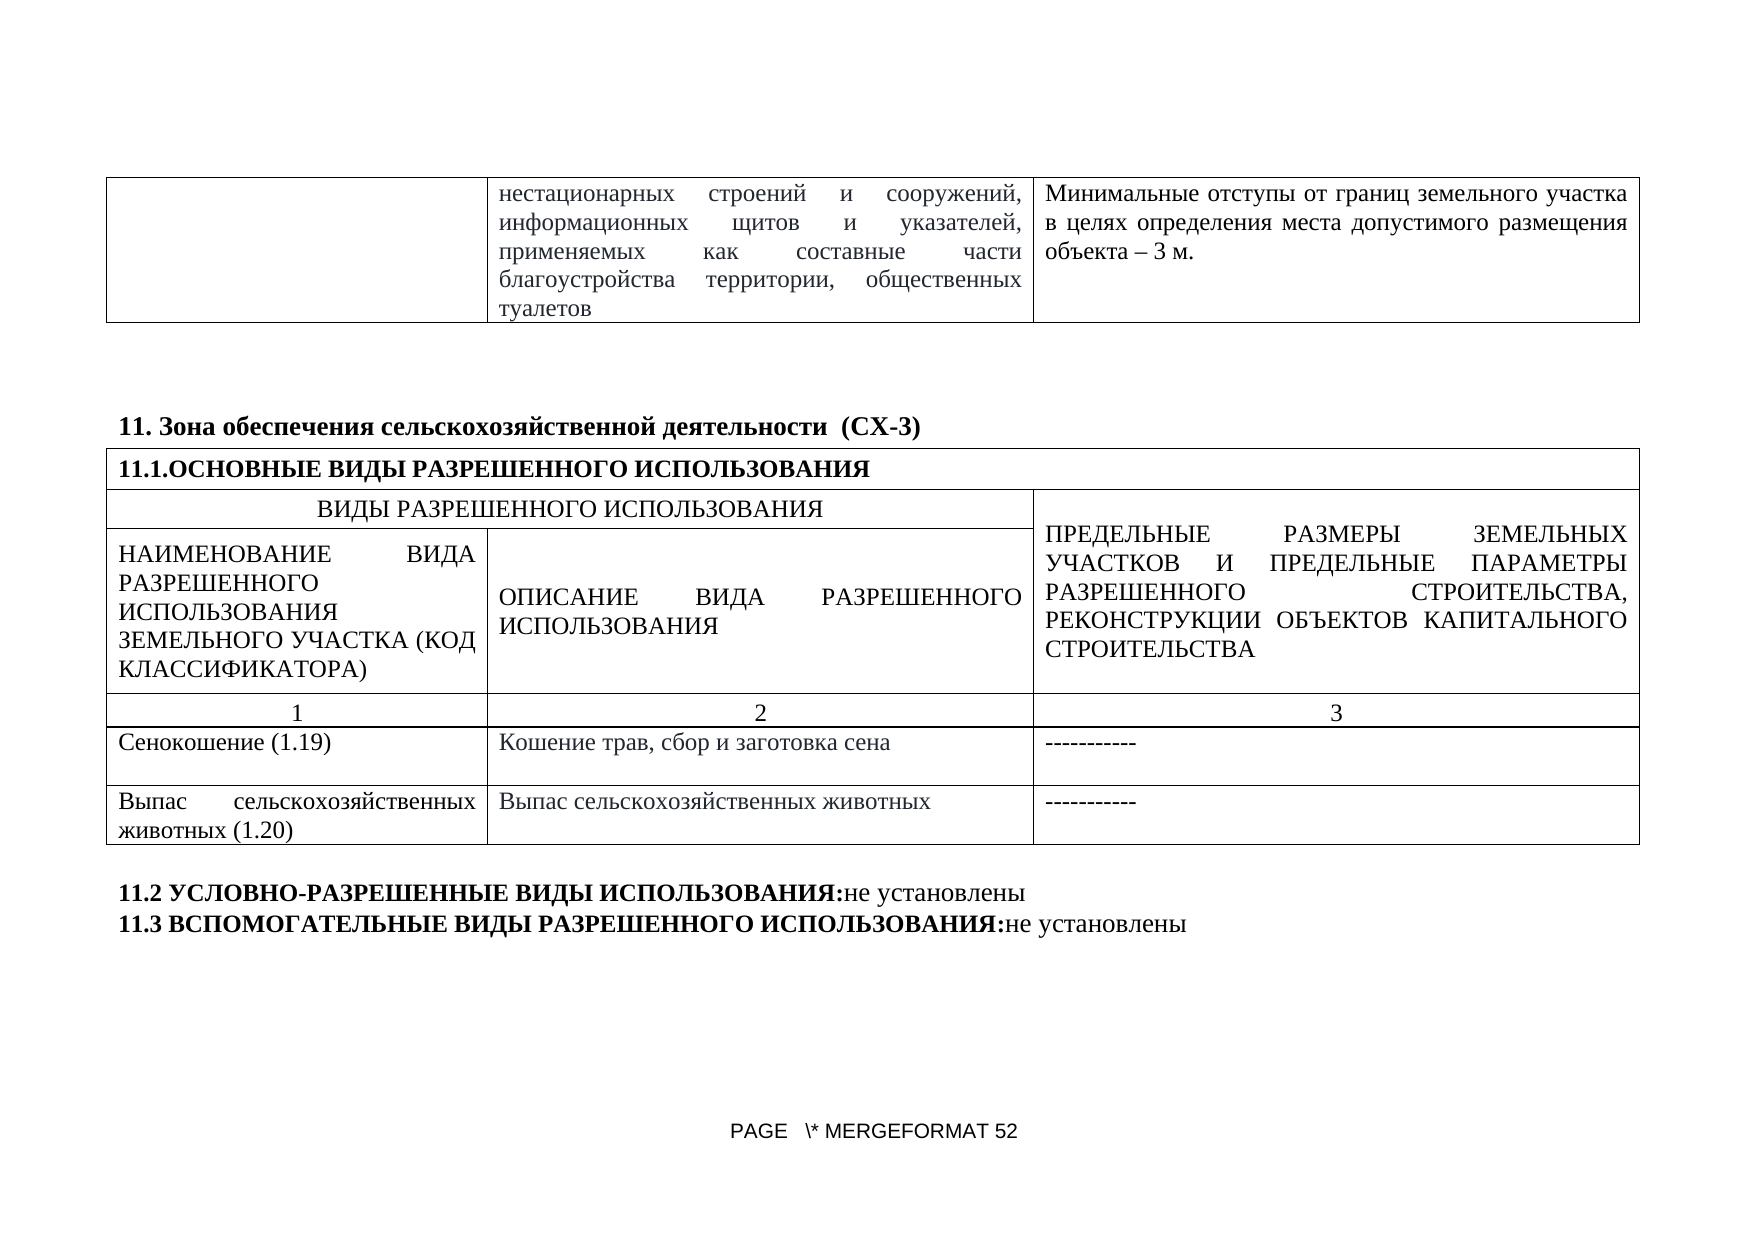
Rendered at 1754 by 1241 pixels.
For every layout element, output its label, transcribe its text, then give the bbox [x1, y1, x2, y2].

table_cell ПРЕДЕЛЬНЫЕ РАЗМЕРЫ ЗЕМЕЛЬНЫХ УЧАСТКОВ И ПРЕДЕЛЬНЫЕ ПАРАМЕТРЫ РАЗРЕШЕННОГО СТРОИТЕЛЬСТВА, РЕКОНСТРУКЦИИ ОБЪЕКТОВ КАПИТАЛЬНОГО СТРОИТЕЛЬСТВА [1034, 490, 1639, 693]
text 11. Зона обеспечения сельскохозяйственной деятельности (СХ-3) [118, 410, 1624, 441]
table_cell Выпас сельскохозяйственных животных [488, 786, 1033, 843]
table_cell ----------- [1034, 786, 1639, 843]
table_header 11.1.ОСНОВНЫЕ ВИДЫ РАЗРЕШЕННОГО ИСПОЛЬЗОВАНИЯ [107, 449, 1639, 488]
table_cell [107, 178, 487, 322]
table_cell 1 [107, 694, 487, 726]
table_cell 2 [488, 694, 1033, 726]
table_cell 3 [1034, 694, 1639, 726]
table_cell ----------- [1034, 728, 1639, 785]
table_cell НАИМЕНОВАНИЕ ВИДА РАЗРЕШЕННОГО ИСПОЛЬЗОВАНИЯ ЗЕМЕЛЬНОГО УЧАСТКА (КОД КЛАССИФИКАТОРА) [107, 529, 487, 693]
table_cell Выпас сельскохозяйственных животных (1.20) [107, 786, 487, 843]
text 11.2 УСЛОВНО-РАЗРЕШЕННЫЕ ВИДЫ ИСПОЛЬЗОВАНИЯ:не установлены [118, 876, 1624, 907]
table_cell Сенокошение (1.19) [107, 728, 487, 785]
table_cell ВИДЫ РАЗРЕШЕННОГО ИСПОЛЬЗОВАНИЯ [107, 490, 1033, 528]
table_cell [1034, 178, 1639, 322]
table_cell Кошение трав, сбор и заготовка сена [488, 728, 1033, 785]
table_cell ОПИСАНИЕ ВИДА РАЗРЕШЕННОГО ИСПОЛЬЗОВАНИЯ [488, 529, 1033, 693]
text 11.3 ВСПОМОГАТЕЛЬНЫЕ ВИДЫ РАЗРЕШЕННОГО ИСПОЛЬЗОВАНИЯ:не установлены [118, 907, 1624, 938]
